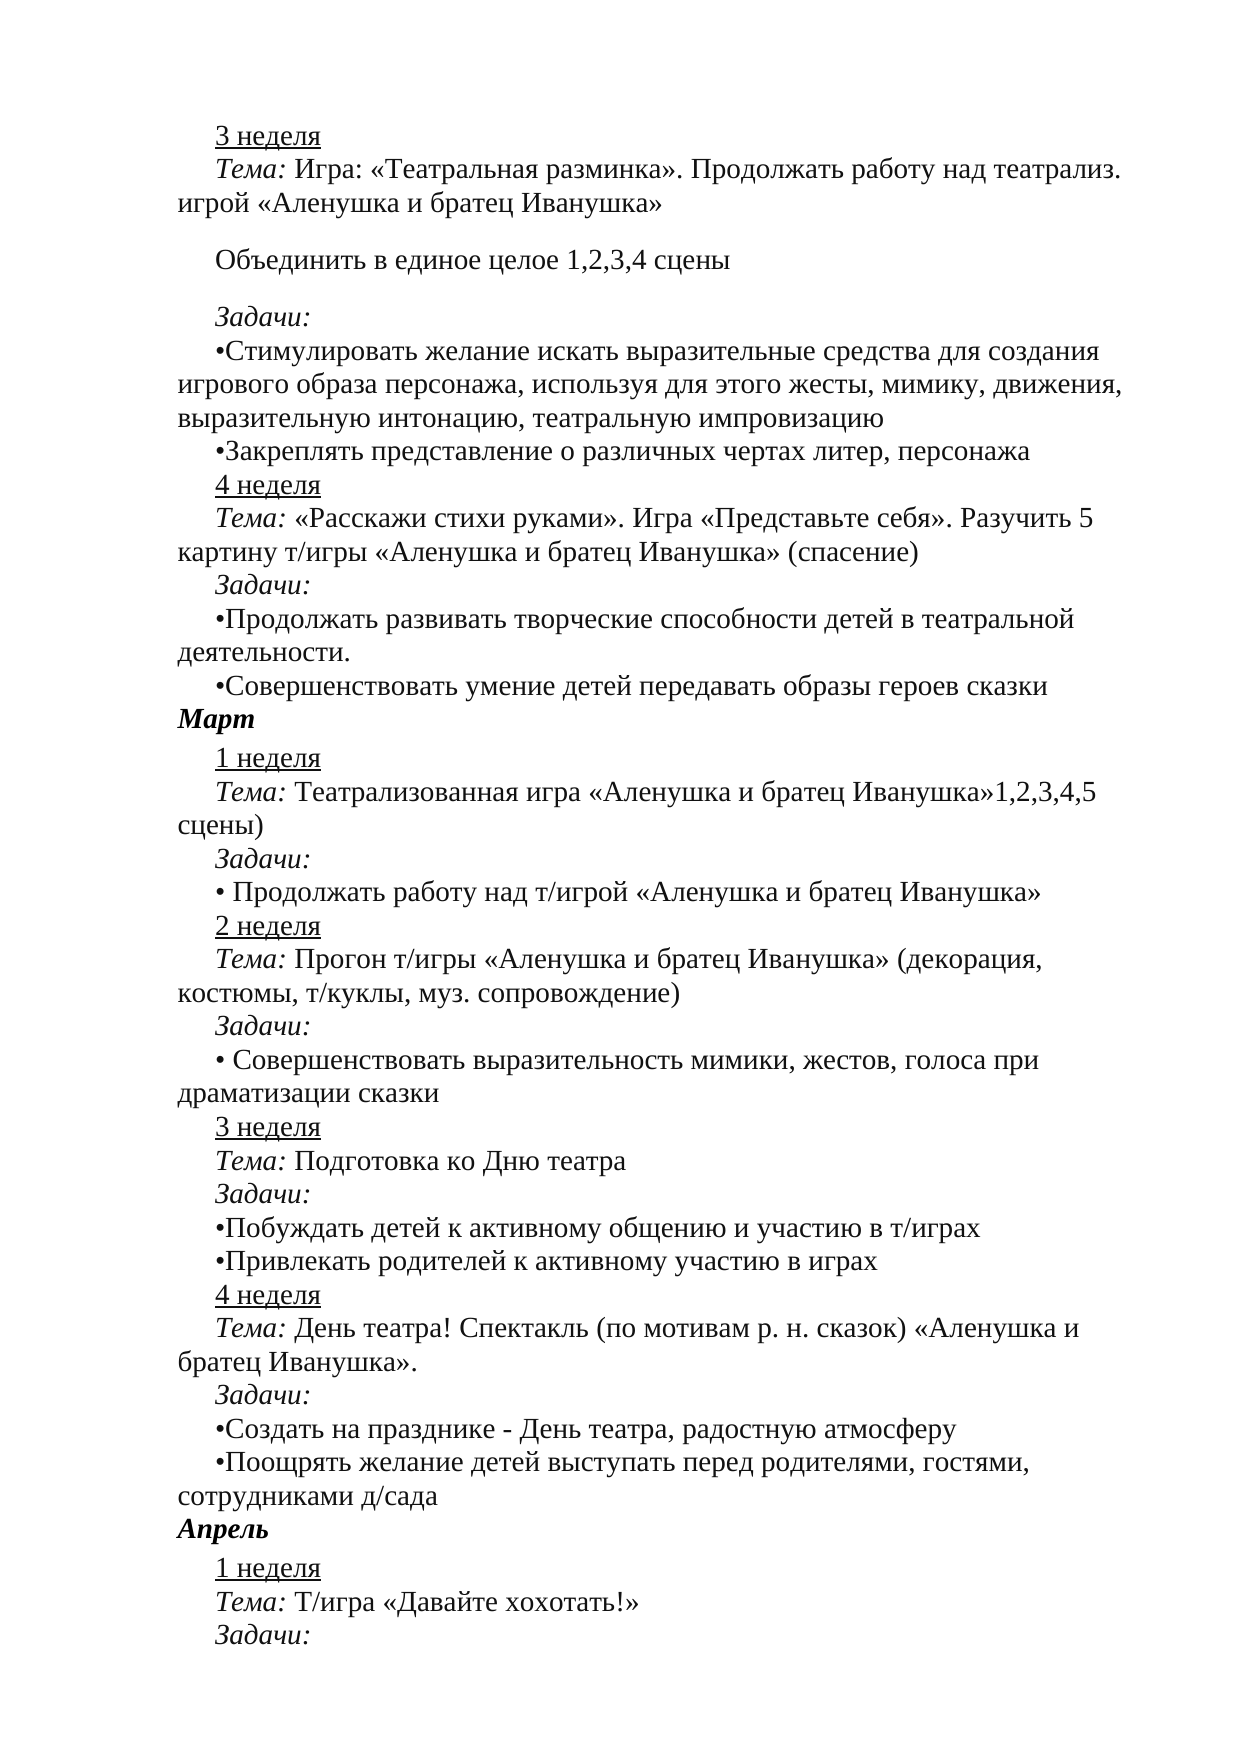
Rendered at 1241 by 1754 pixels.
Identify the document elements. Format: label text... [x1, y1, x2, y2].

text Объединить в единое целое 1,2,3,4 сцены [177, 242, 1152, 276]
text •Привлекать родителей к активному участию в играх [177, 1243, 1152, 1277]
text Задачи: [177, 299, 1152, 333]
text •Стимулировать желание искать выразительные средства для создания игрового образа персонажа, используя для этого жесты, мимику, движения, выразительную интонацию, театральную импровизацию [177, 333, 1152, 433]
text Задачи: [177, 1617, 1152, 1651]
text •Совершенствовать умение детей передавать образы героев сказки [177, 668, 1152, 702]
text Тема: Подготовка ко Дню театра [177, 1143, 1152, 1176]
text • Продолжать работу над т/игрой «Аленушка и братец Иванушка» [177, 874, 1152, 908]
text Задачи: [177, 1377, 1152, 1411]
text Тема: Прогон т/игры «Аленушка и братец Иванушка» (декорация, костюмы, т/куклы, муз. сопровождение) [177, 941, 1152, 1008]
text 3 неделя [177, 118, 1152, 152]
text Тема: День театра! Спектакль (по мотивам р. н. сказок) «Аленушка и братец Иванушка». [177, 1310, 1152, 1377]
text •Побуждать детей к активному общению и участию в т/играх [177, 1210, 1152, 1243]
text Задачи: [177, 1008, 1152, 1042]
text Тема: Т/игра «Давайте хохотать!» [177, 1584, 1152, 1617]
text •Поощрять желание детей выступать перед родителями, гостями, сотрудниками д/сада [177, 1444, 1152, 1512]
text •Продолжать развивать творческие способности детей в театральной деятельности. [177, 601, 1152, 668]
text 3 неделя [177, 1109, 1152, 1143]
text 1 неделя [177, 740, 1152, 774]
text •Закреплять представление о различных чертах литер, персонажа [177, 433, 1152, 467]
text 1 неделя [177, 1550, 1152, 1584]
text Тема: Игра: «Театральная разминка». Продолжать работу над театрализ. игрой «Аленушка и братец Иванушка» [177, 152, 1152, 219]
text Тема: «Расскажи стихи руками». Игра «Представьте себя». Разучить 5 картину т/игры «Аленушка и братец Иванушка» (спасение) [177, 500, 1152, 567]
subtitle Март [177, 702, 1152, 735]
text Тема: Театрализованная игра «Аленушка и братец Иванушка»1,2,3,4,5 сцены) [177, 774, 1152, 841]
text • Совершенствовать выразительность мимики, жестов, голоса при драматизации сказки [177, 1042, 1152, 1109]
text 4 неделя [177, 1277, 1152, 1310]
text Задачи: [177, 567, 1152, 601]
text Задачи: [177, 1176, 1152, 1210]
text 4 неделя [177, 467, 1152, 500]
subtitle Апрель [177, 1512, 1152, 1545]
text 2 неделя [177, 908, 1152, 941]
text •Создать на празднике - День театра, радостную атмосферу [177, 1411, 1152, 1444]
text Задачи: [177, 841, 1152, 874]
